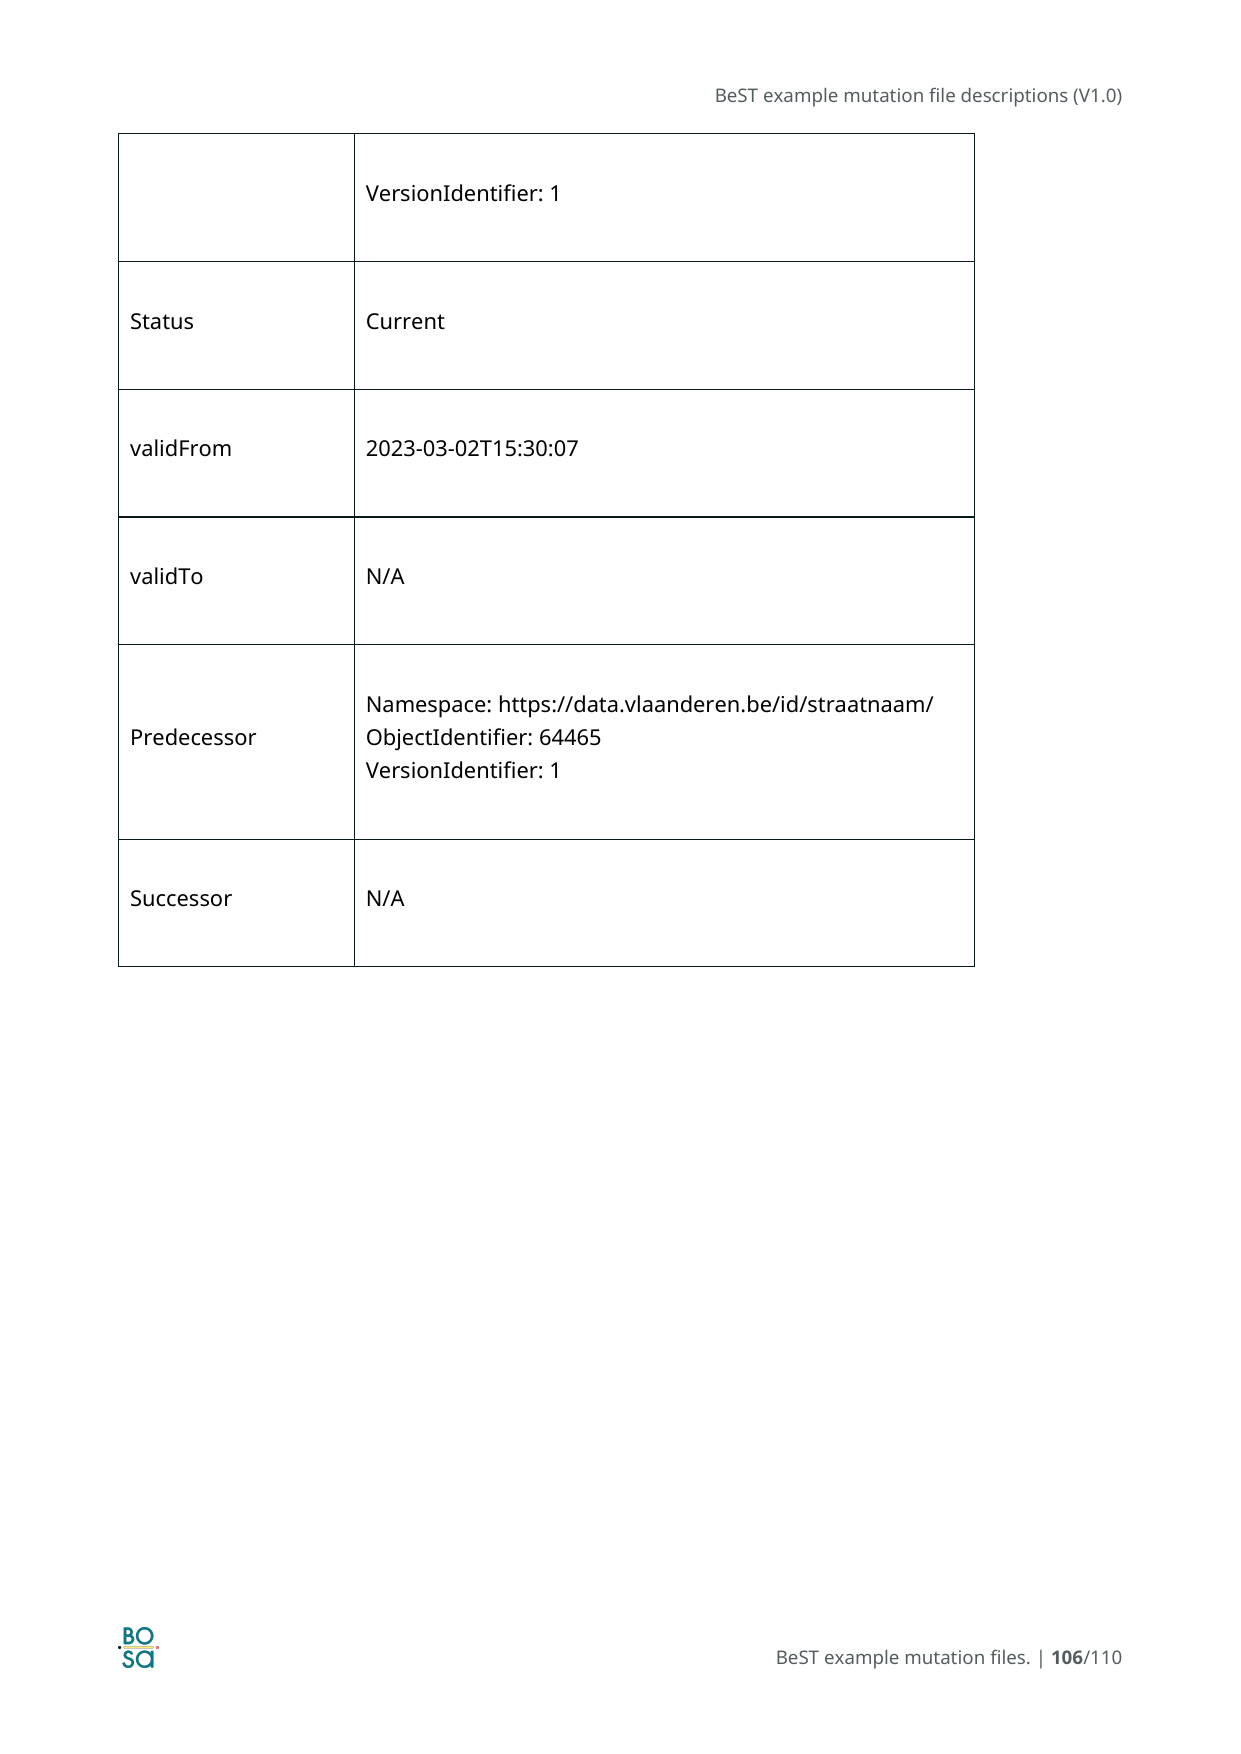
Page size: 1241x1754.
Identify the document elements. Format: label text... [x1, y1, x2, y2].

table_cell validTo [119, 518, 354, 644]
table_cell N/A [355, 840, 974, 966]
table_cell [119, 134, 354, 261]
table_cell 2023-03-02T15:30:07 [355, 390, 974, 516]
table_cell Predecessor [119, 645, 354, 838]
picture [118, 1627, 159, 1668]
table_cell Namespace: https://data.vlaanderen.be/id/straatnaam/ ObjectIdentifier: 64465 VersionIdentifier: 1 [355, 645, 974, 838]
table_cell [355, 134, 974, 261]
table_cell N/A [355, 518, 974, 644]
table_cell Current [355, 262, 974, 389]
table_cell validFrom [119, 390, 354, 516]
table_cell Successor [119, 840, 354, 966]
table_cell Status [119, 262, 354, 389]
